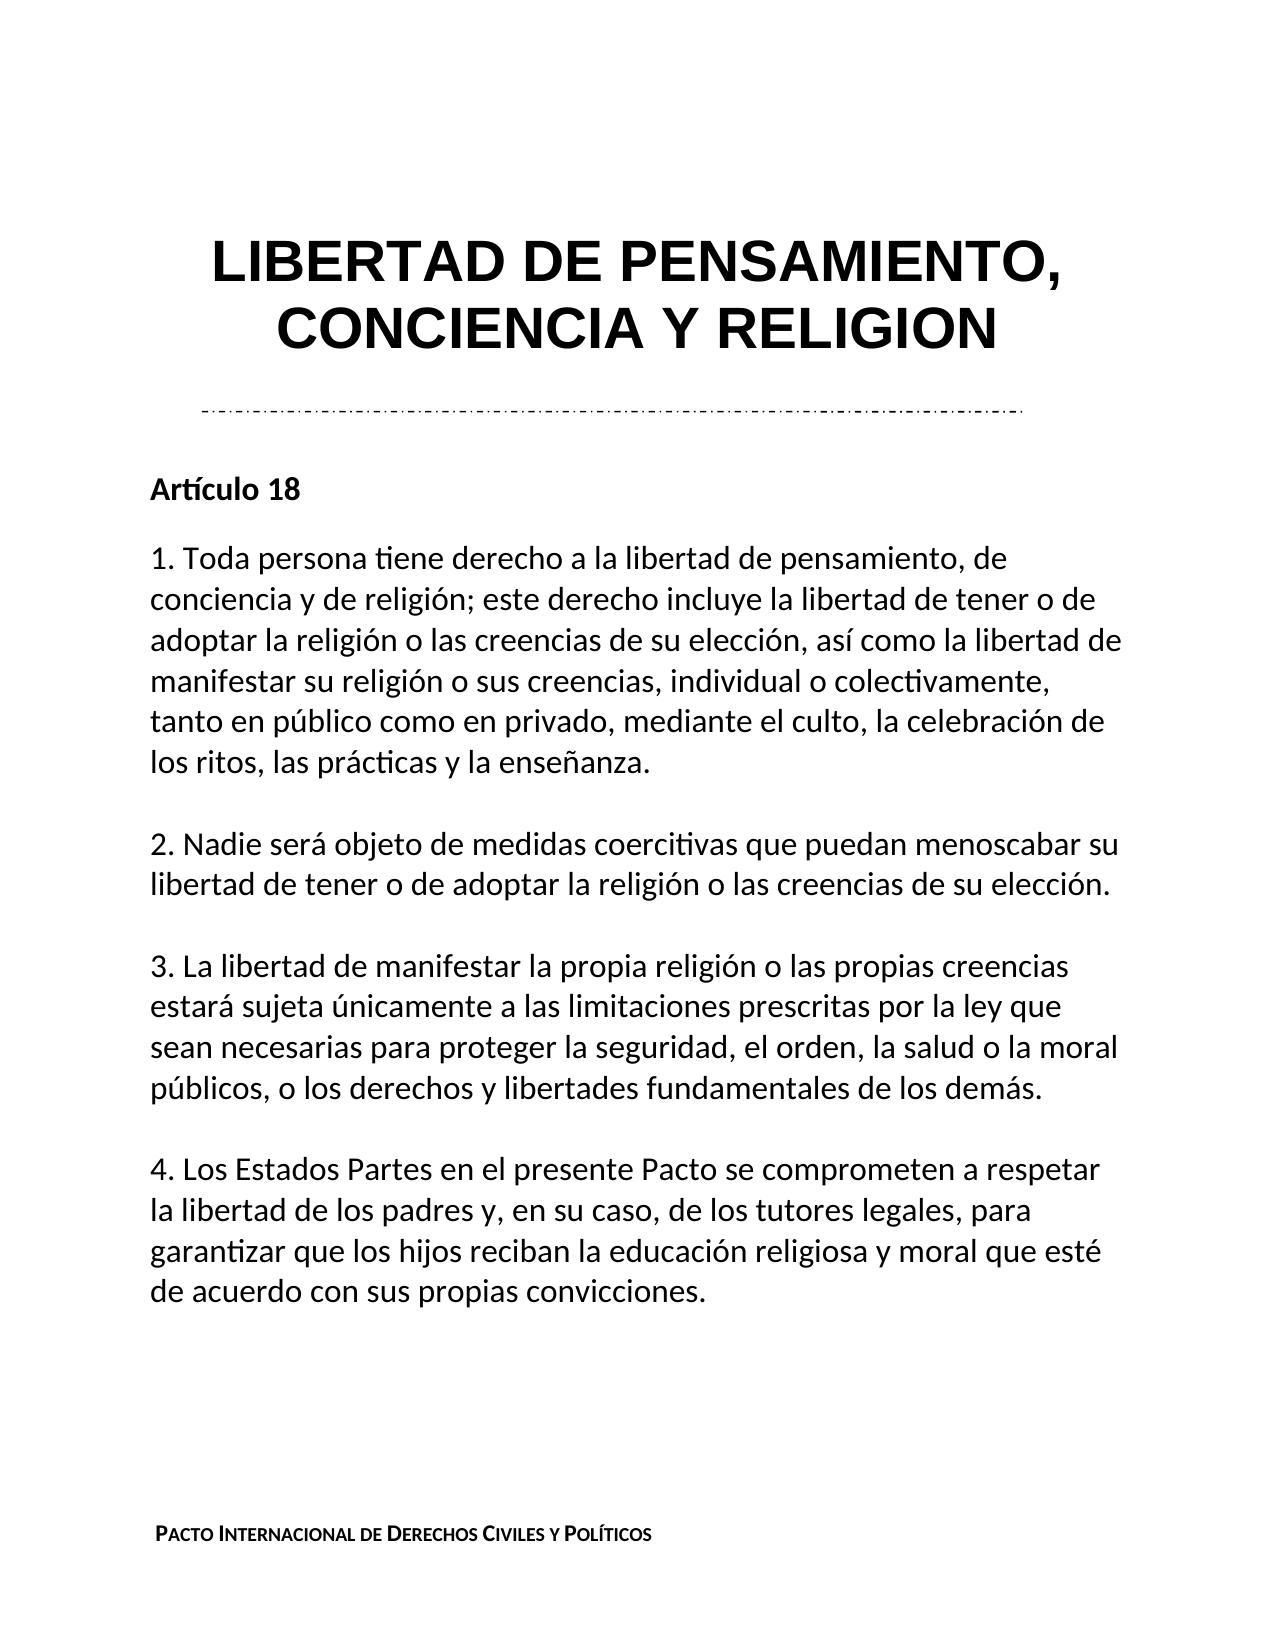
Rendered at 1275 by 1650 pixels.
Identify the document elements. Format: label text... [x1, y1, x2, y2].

text Artículo 18 [150, 467, 1125, 508]
text 1. Toda persona tiene derecho a la libertad de pensamiento, de conciencia y de religión; este derecho incluye la libertad de tener o de adoptar la religión o las creencias de su elección, así como la libertad de manifestar su religión o sus creencias, individual o colectivamente, tanto en público como en privado, mediante el culto, la celebración de los ritos, las prácticas y la enseñanza. 2. Nadie será objeto de medidas coercitivas que puedan menoscabar su libertad de tener o de adoptar la religión o las creencias de su elección. 3. La libertad de manifestar la propia religión o las propias creencias estará sujeta únicamente a las limitaciones prescritas por la ley que sean necesarias para proteger la seguridad, el orden, la salud o la moral públicos, o los derechos y libertades fundamentales de los demás. 4. Los Estados Partes en el presente Pacto se comprometen a respetar la libertad de los padres y, en su caso, de los tutores legales, para garantizar que los hijos reciban la educación religiosa y moral que esté de acuerdo con sus propias convicciones. [150, 537, 1125, 1311]
text LIBERTAD DE PENSAMIENTO, CONCIENCIA Y RELIGION [150, 227, 1125, 361]
